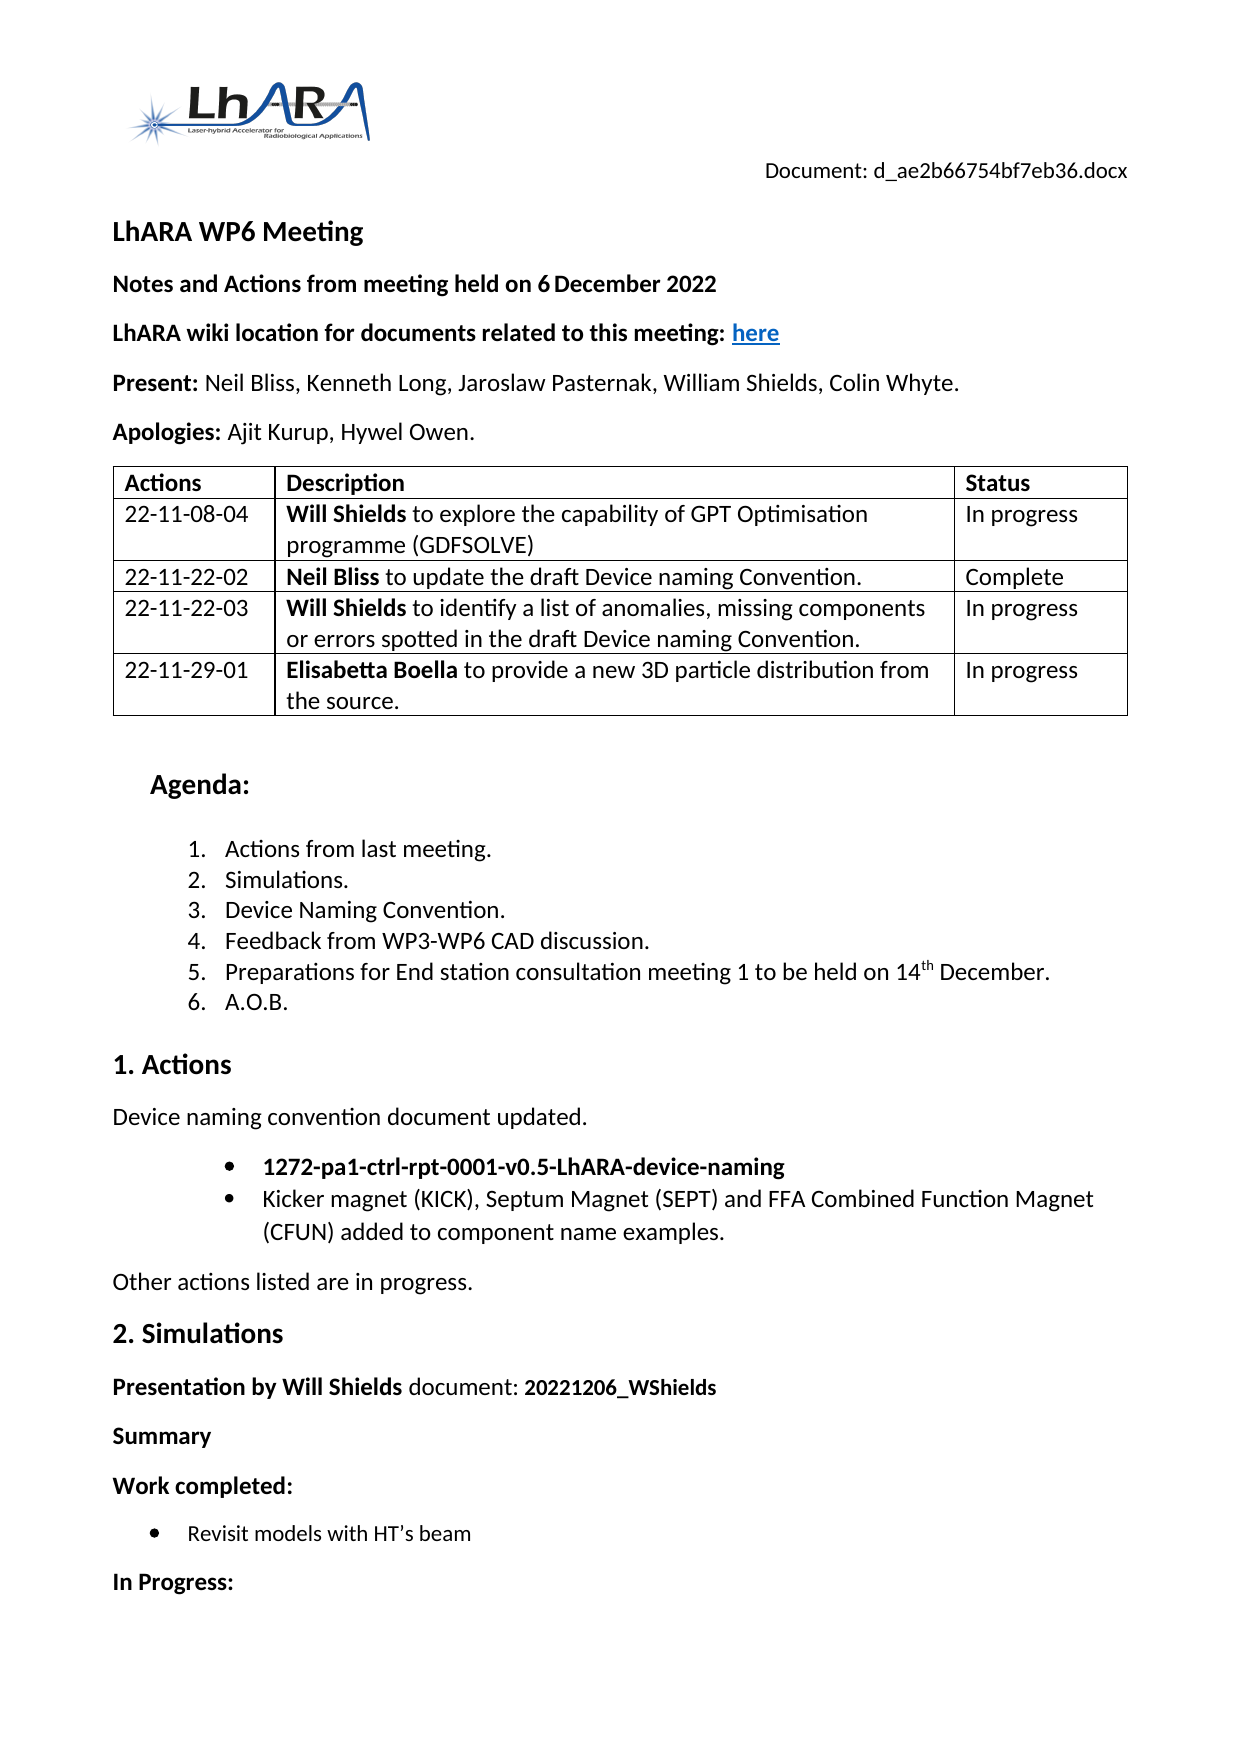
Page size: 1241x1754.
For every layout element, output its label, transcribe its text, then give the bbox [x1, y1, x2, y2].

text Apologies: Ajit Kurup, Hywel Owen. [112, 416, 1128, 447]
text Notes and Actions from meeting held on 6 December 2022 [112, 268, 1128, 298]
table_header Description [276, 467, 954, 498]
table_cell Elisabetta Boella to provide a new 3D particle distribution from the source. [276, 654, 954, 715]
text LhARA wiki location for documents related to this meeting: here [112, 317, 1128, 348]
list Kicker magnet (KICK), Septum Magnet (SEPT) and FFA Combined Function Magnet (CFUN) added to component name examples. [225, 1183, 1128, 1247]
list Simulations. [187, 864, 1128, 895]
text Work completed: [112, 1470, 1128, 1500]
text 1. Actions [112, 1046, 1128, 1082]
table_cell In progress [955, 592, 1127, 653]
table_cell In progress [955, 654, 1127, 715]
list A.O.B. [187, 986, 1128, 1017]
text Agenda: [150, 766, 1128, 802]
list Device Naming Convention. [187, 895, 1128, 925]
text In Progress: [112, 1566, 1128, 1597]
text Presentation by Will Shields document: 20221206_WShields [112, 1371, 1128, 1401]
table_cell Will Shields to identify a list of anomalies, missing components or errors spotted in the draft Device naming Convention. [276, 592, 954, 653]
text Present: Neil Bliss, Kenneth Long, Jaroslaw Pasternak, William Shields, Colin Whyte. [112, 367, 1128, 397]
list Actions from last meeting. [187, 834, 1128, 864]
text Other actions listed are in progress. [112, 1266, 1128, 1297]
table_cell Will Shields to explore the capability of GPT Optimisation programme (GDFSOLVE) [276, 499, 954, 560]
table_cell 22-11-22-03 [114, 592, 274, 653]
text Summary [112, 1420, 1128, 1451]
list Revisit models with HT’s beam [150, 1519, 1128, 1547]
list Feedback from WP3-WP6 CAD discussion. [187, 925, 1128, 956]
list Preparations for End station consultation meeting 1 to be held on 14th December. [187, 956, 1128, 986]
table_cell In progress [955, 499, 1127, 560]
table_header Actions [114, 467, 274, 498]
table_cell Complete [955, 561, 1127, 591]
table_cell 22-11-29-01 [114, 654, 274, 715]
text LhARA WP6 Meeting [112, 213, 1128, 248]
table_header Status [955, 467, 1127, 498]
list 1272-pa1-ctrl-rpt-0001-v0.5-LhARA-device-naming [225, 1151, 1128, 1181]
table_cell 22-11-08-04 [114, 499, 274, 560]
table_cell Neil Bliss to update the draft Device naming Convention. [276, 561, 954, 591]
text 2. Simulations [112, 1316, 1128, 1351]
table_cell 22-11-22-02 [114, 561, 274, 591]
text Device naming convention document updated. [112, 1101, 1128, 1132]
picture [112, 73, 400, 157]
